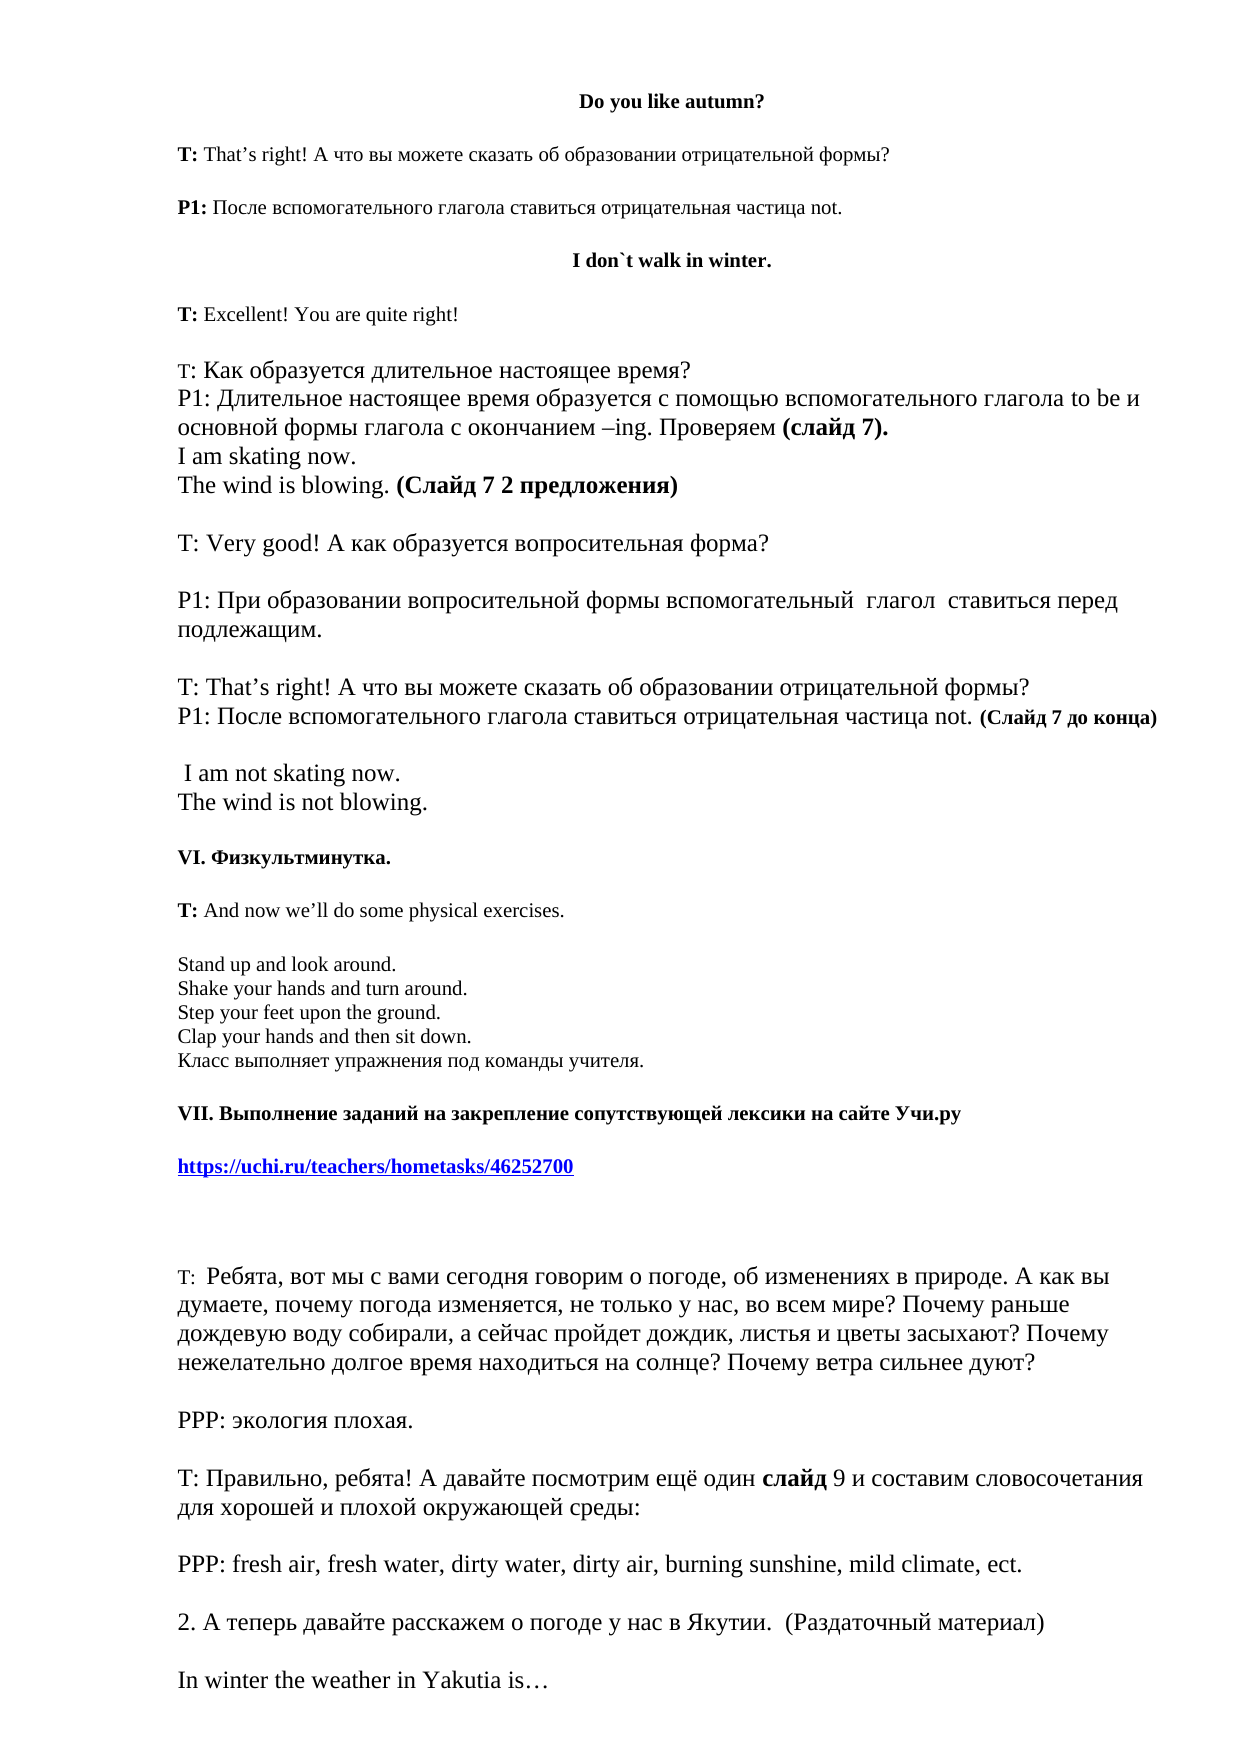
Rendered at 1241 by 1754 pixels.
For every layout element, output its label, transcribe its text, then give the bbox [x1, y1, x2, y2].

text Shake your hands and turn around. [177, 976, 1167, 1000]
text Step your feet upon the ground. [177, 1000, 1167, 1024]
text РРР: экология плохая. [177, 1405, 1167, 1434]
text I am not skating now. [177, 758, 1167, 787]
text P1: При образовании вопросительной формы вспомогательный глагол ставиться перед подлежащим. [177, 586, 1167, 643]
text The wind is blowing. (Слайд 7 2 предложения) [177, 470, 1167, 498]
text Stand up and look around. [177, 952, 1167, 976]
text T: That’s right! А что вы можете сказать об образовании отрицательной формы? [177, 142, 1167, 166]
text I am skating now. [177, 441, 1167, 470]
text T: Excellent! You are quite right! [177, 302, 1167, 326]
text Класс выполняет упражнения под команды учителя. [177, 1048, 1167, 1072]
text In winter the weather in Yakutia is… [177, 1665, 1167, 1694]
text T: And now we’ll do some physical exercises. [177, 898, 1167, 922]
text P1: После вспомогательного глагола ставиться отрицательная частица not. [177, 195, 1167, 219]
text P1: После вспомогательного глагола ставиться отрицательная частица not. (Слайд 7 до конца) [177, 701, 1167, 730]
text T: Very good! А как образуется вопросительная форма? [177, 528, 1167, 556]
text Т: Правильно, ребята! А давайте посмотрим ещё один слайд 9 и составим словосочетания для хорошей и плохой окружающей среды: [177, 1463, 1167, 1520]
text PPP: fresh air, fresh water, dirty water, dirty air, burning sunshine, mild climate, ect. [177, 1549, 1167, 1578]
text VII. Выполнение заданий на закрепление сопутствующей лексики на сайте Учи.ру [177, 1101, 1167, 1125]
text I don`t walk in winter. [177, 248, 1167, 272]
text https://uchi.ru/teachers/hometasks/46252700 [177, 1154, 1167, 1178]
text T: That’s right! А что вы можете сказать об образовании отрицательной формы? [177, 672, 1167, 701]
text VI. Физкультминутка. [177, 845, 1167, 869]
text Т: Ребята, вот мы с вами сегодня говорим о погоде, об изменениях в природе. А как вы думаете, почему погода изменяется, не только у нас, во всем мире? Почему раньше дождевую воду собирали, а сейчас пройдет дождик, листья и цветы засыхают? Почему нежелательно долгое время находиться на солнце? Почему ветра сильнее дуют? [177, 1261, 1167, 1376]
text T: Как образуется длительное настоящее время? [177, 355, 1167, 383]
text 2. А теперь давайте расскажем о погоде у нас в Якутии. (Раздаточный материал) [177, 1607, 1167, 1636]
text The wind is not blowing. [177, 787, 1167, 816]
text Do you like autumn? [177, 89, 1167, 113]
text P1: Длительное настоящее время образуется с помощью вспомогательного глагола to be и основной формы глагола с окончанием –ing. Проверяем (слайд 7). [177, 383, 1167, 441]
text Clap your hands and then sit down. [177, 1024, 1167, 1048]
